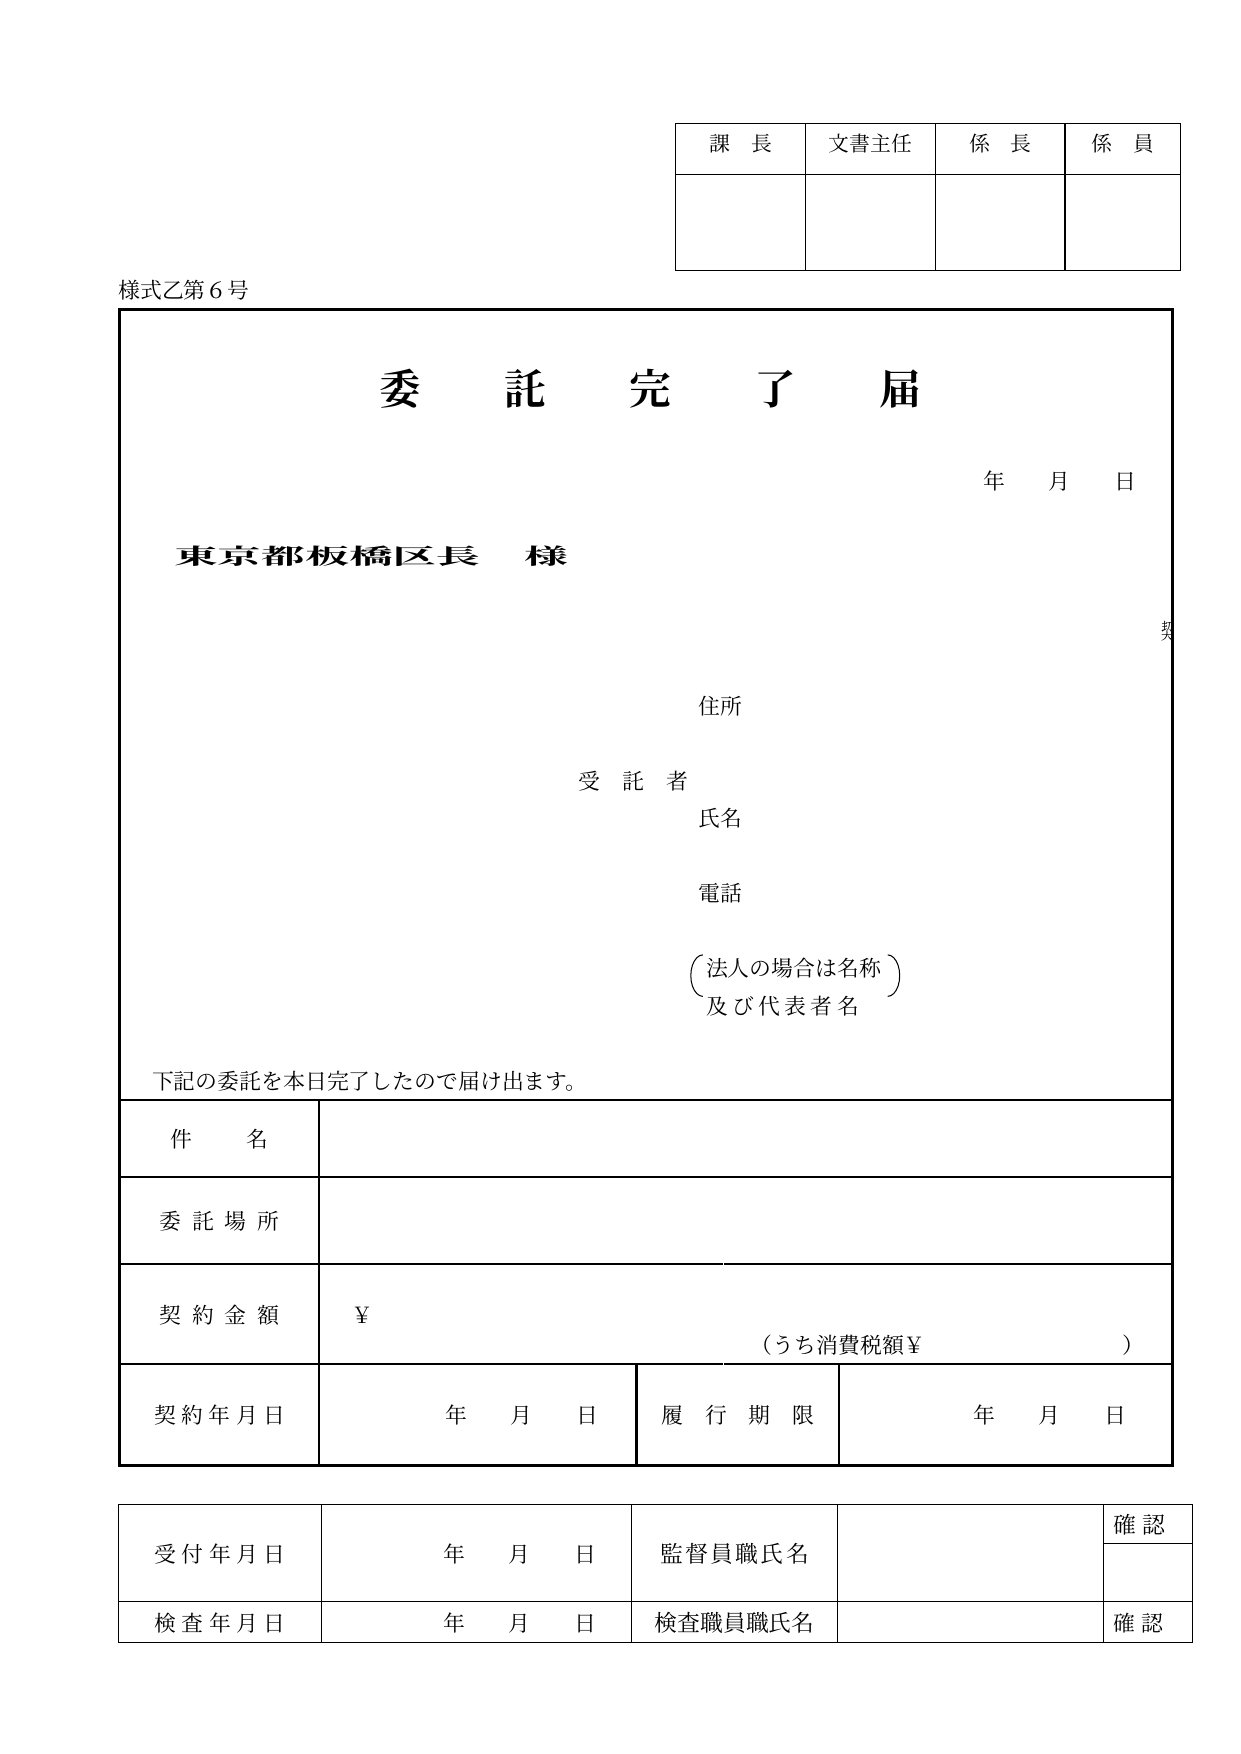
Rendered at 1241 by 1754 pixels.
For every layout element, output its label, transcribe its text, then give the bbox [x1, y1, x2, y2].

table_header 確 認 [1104, 1505, 1192, 1543]
table_cell [320, 1101, 1171, 1176]
table_cell ￥ [320, 1265, 723, 1363]
table_cell 履 行 期 限 [638, 1365, 838, 1464]
table_header 文書主任 [806, 124, 935, 174]
table_cell 契約金額 [121, 1265, 318, 1363]
table_cell 委託場所 [121, 1178, 318, 1263]
table_cell 検 査 年 月 日 [119, 1602, 321, 1642]
table_cell 年 月 日 [840, 1365, 1171, 1464]
table_header 監督員職氏名 [632, 1505, 837, 1601]
table_cell [936, 175, 1064, 269]
table_cell [676, 175, 805, 269]
table_header 年 月 日 [322, 1505, 631, 1601]
table_cell 確 認 [1104, 1602, 1192, 1642]
table_cell [1066, 175, 1180, 269]
table_cell 年 月 日 [322, 1602, 631, 1642]
table_cell [320, 1178, 1171, 1263]
table_cell （うち消費税額￥ ） [724, 1265, 1171, 1363]
table_header 受付年月日 [119, 1505, 321, 1601]
table_cell 検査職員職氏名 [632, 1602, 837, 1642]
table_cell [806, 175, 935, 269]
table_cell 件名 [121, 1101, 318, 1176]
table_cell 契約年月日 [121, 1365, 318, 1464]
table_cell [1104, 1544, 1192, 1601]
table_header 課 長 [676, 124, 805, 174]
table_cell 年 月 日 [320, 1365, 635, 1464]
table_cell [838, 1602, 1103, 1642]
text 様式乙第６号 [118, 271, 1181, 308]
table_header 委 託 完 了 届 年 月 日 東京都板橋区長 様 契 住所 受 託 者 氏名 電話 法人の場合は名称 及び代表者名 下記の委託を本日完了したので届け出ます。 [121, 311, 1171, 1099]
table_header 係 長 [936, 124, 1064, 174]
table_header [838, 1505, 1103, 1601]
table_header 係 員 [1066, 124, 1180, 174]
